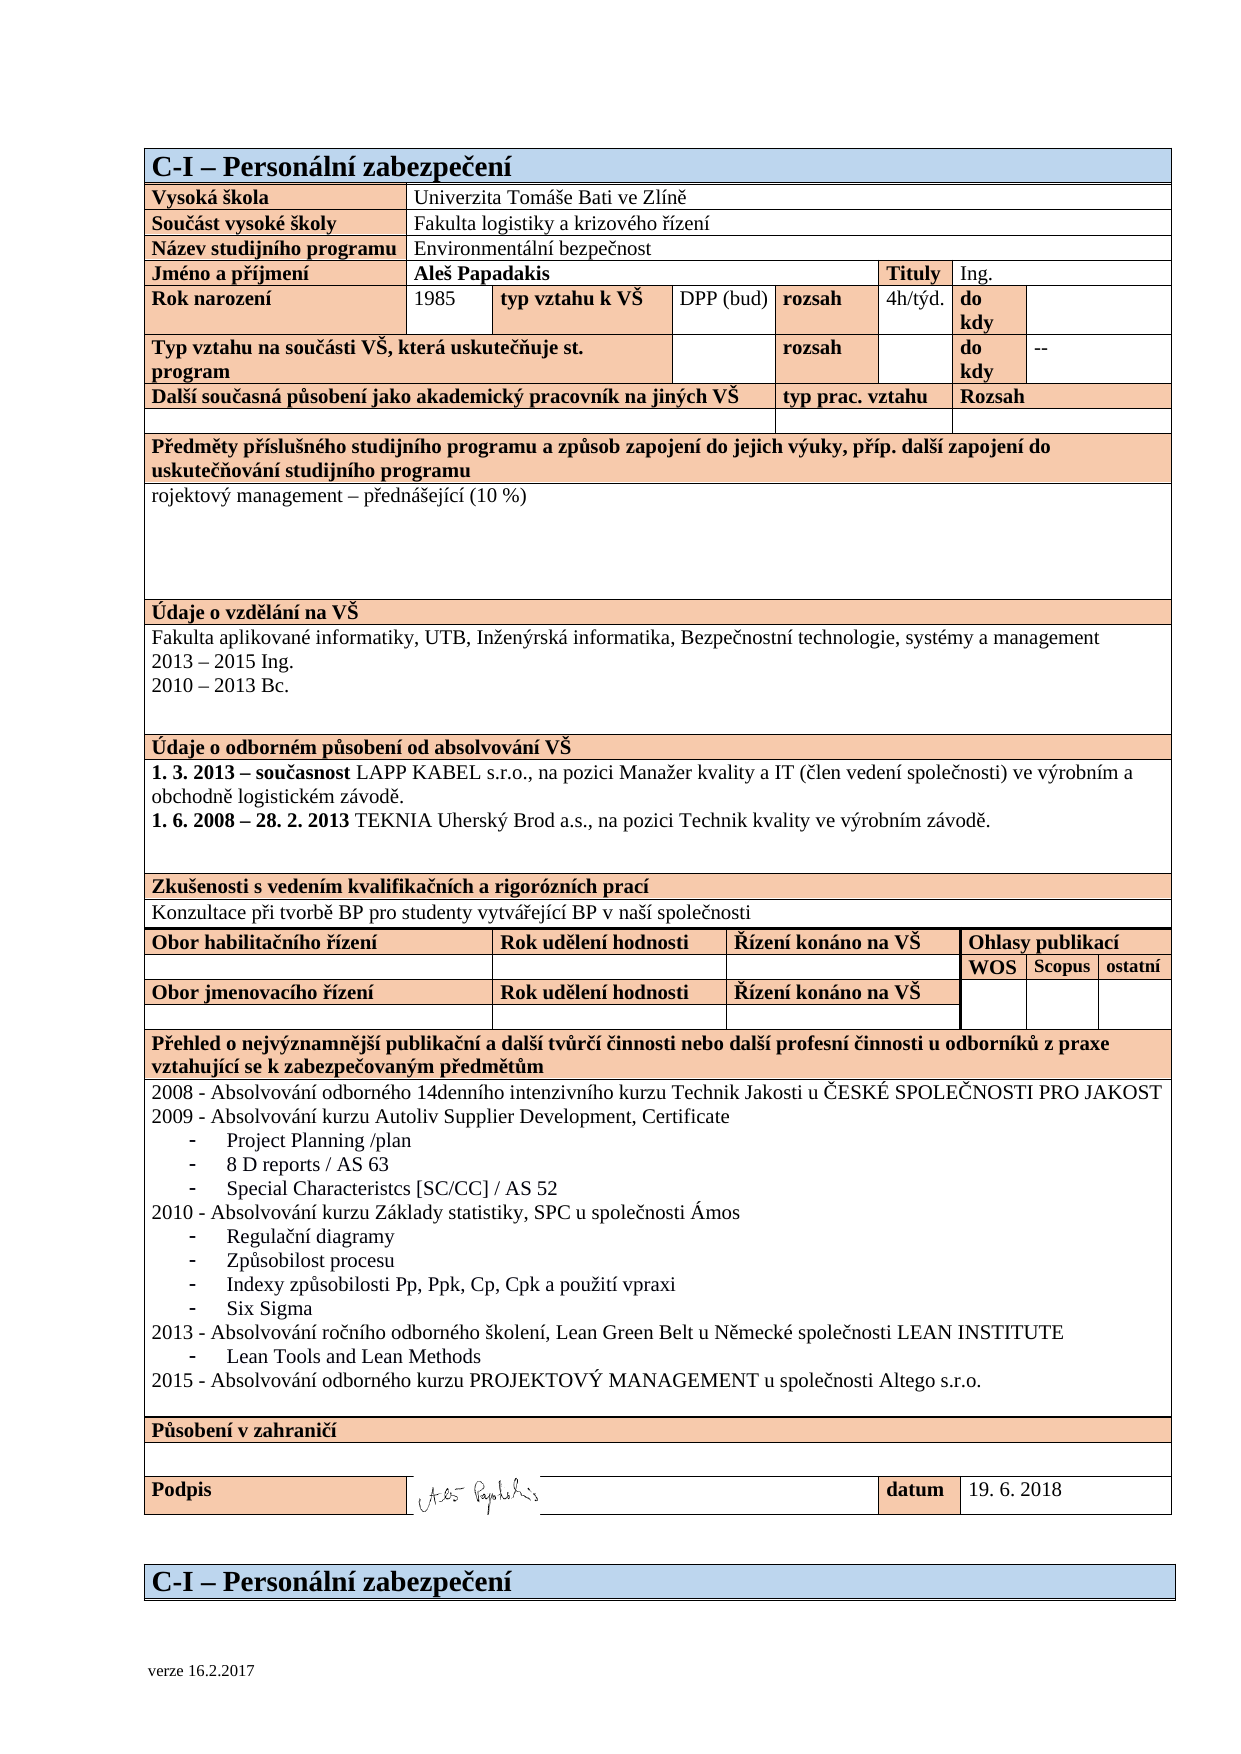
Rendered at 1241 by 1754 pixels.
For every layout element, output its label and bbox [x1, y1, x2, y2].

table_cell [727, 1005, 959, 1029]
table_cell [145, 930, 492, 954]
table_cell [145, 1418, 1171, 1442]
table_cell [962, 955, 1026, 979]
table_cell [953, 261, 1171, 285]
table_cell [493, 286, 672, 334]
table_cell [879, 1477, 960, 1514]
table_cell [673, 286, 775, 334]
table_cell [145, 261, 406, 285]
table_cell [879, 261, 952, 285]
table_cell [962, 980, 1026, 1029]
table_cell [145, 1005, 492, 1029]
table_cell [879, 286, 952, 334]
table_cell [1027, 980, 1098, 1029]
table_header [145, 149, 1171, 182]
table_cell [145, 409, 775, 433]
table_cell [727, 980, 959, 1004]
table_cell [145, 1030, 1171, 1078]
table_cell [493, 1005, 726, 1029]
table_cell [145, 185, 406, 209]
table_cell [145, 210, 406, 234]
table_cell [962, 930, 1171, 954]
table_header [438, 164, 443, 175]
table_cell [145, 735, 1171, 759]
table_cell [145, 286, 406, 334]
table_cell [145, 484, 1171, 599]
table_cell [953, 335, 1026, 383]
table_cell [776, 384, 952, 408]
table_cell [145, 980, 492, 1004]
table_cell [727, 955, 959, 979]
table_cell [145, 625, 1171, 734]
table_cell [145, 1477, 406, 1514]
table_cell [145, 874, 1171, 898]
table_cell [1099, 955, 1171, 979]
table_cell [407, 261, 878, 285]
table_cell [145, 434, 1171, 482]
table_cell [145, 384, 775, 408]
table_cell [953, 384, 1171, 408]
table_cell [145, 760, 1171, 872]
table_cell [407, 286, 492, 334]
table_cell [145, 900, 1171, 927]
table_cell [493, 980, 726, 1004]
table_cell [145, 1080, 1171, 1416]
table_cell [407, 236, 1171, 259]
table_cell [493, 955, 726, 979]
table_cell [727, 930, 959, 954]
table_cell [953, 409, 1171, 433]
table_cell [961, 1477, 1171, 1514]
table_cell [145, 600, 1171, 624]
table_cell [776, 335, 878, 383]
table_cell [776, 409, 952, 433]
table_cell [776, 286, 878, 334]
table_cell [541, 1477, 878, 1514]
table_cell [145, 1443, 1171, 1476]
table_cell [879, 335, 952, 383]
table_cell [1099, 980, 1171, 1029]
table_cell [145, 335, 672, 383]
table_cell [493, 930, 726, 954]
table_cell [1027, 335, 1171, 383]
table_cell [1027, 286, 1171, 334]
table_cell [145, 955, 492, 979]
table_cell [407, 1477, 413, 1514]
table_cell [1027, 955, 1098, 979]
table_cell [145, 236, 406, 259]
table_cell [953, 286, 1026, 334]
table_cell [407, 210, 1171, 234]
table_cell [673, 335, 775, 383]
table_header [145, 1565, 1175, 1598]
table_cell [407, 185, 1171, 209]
picture [413, 1476, 541, 1515]
